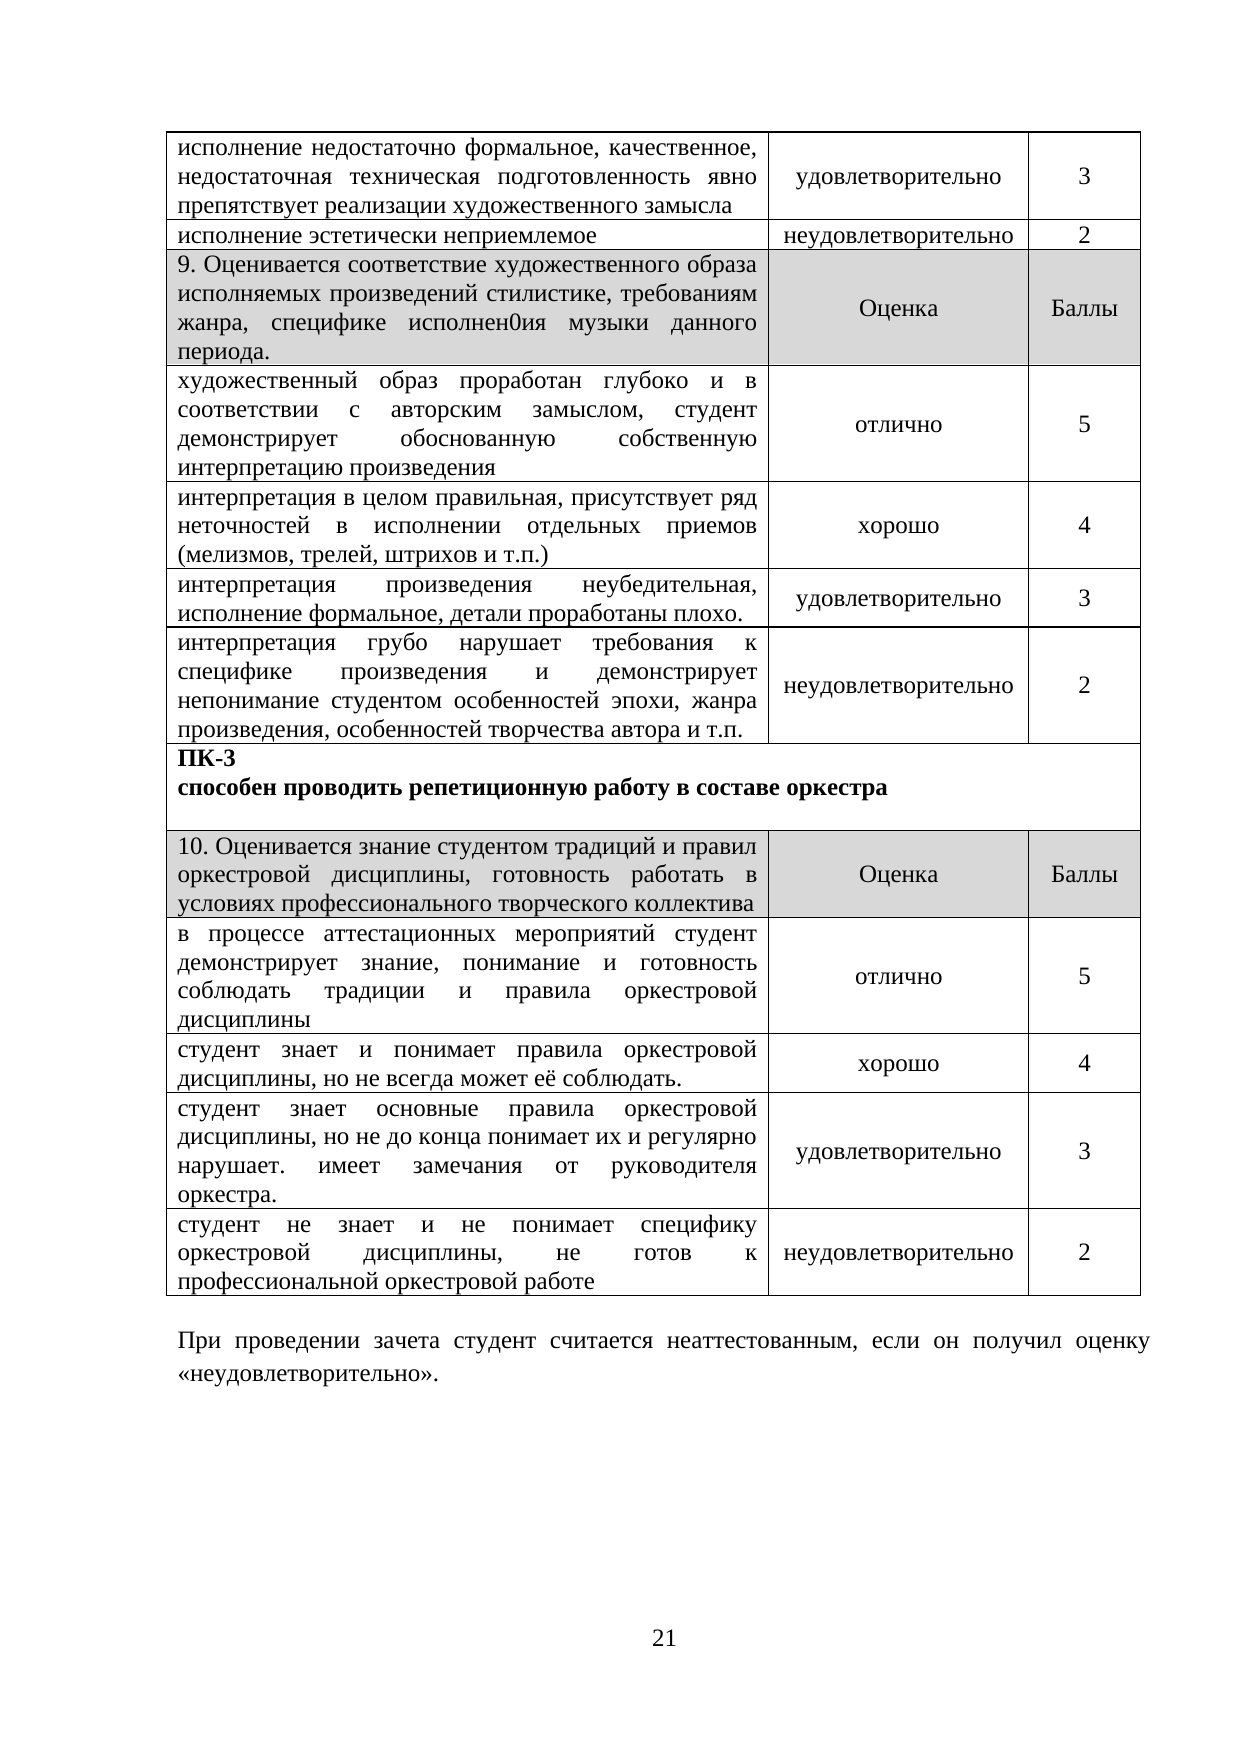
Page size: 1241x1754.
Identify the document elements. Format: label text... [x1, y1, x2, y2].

table_cell 5 [1029, 366, 1140, 481]
table_cell неудовлетворительно [769, 628, 1028, 742]
table_cell 4 [1029, 1034, 1140, 1092]
table_cell 3 [1029, 569, 1140, 626]
table_cell художественный образ проработан глубоко и в соответствии с авторским замыслом, студент демонстрирует обоснованную собственную интерпретацию произведения [167, 366, 768, 481]
table_cell удовлетворительно [769, 569, 1028, 626]
table_cell 3 [1029, 133, 1140, 219]
table_cell 9. Оценивается соответствие художественного образа исполняемых произведений стилистике, требованиям жанра, специфике исполнен0ия музыки данного периода. [167, 250, 768, 364]
table_cell ПК-3 способен проводить репетиционную работу в составе оркестра [167, 744, 1140, 830]
table_cell студент знает и понимает правила оркестровой дисциплины, но не всегда может её соблюдать. [167, 1034, 768, 1092]
table_cell отлично [769, 918, 1028, 1033]
table_cell интерпретация грубо нарушает требования к специфике произведения и демонстрирует непонимание студентом особенностей эпохи, жанра произведения, особенностей творчества автора и т.п. [167, 628, 768, 742]
table_cell Оценка [769, 250, 1028, 364]
table_cell отлично [769, 366, 1028, 481]
table_cell 10. Оценивается знание студентом традиций и правил оркестровой дисциплины, готовность работать в условиях профессионального творческого коллектива [167, 831, 768, 917]
table_cell хорошо [769, 482, 1028, 568]
table_cell интерпретация в целом правильная, присутствует ряд неточностей в исполнении отдельных приемов (мелизмов, трелей, штрихов и т.п.) [167, 482, 768, 568]
table_cell 2 [1029, 220, 1140, 248]
table_cell хорошо [769, 1034, 1028, 1092]
table_cell удовлетворительно [769, 1093, 1028, 1208]
table_cell в процессе аттестационных мероприятий студент демонстрирует знание, понимание и готовность соблюдать традиции и правила оркестровой дисциплины [167, 918, 768, 1033]
table_cell Баллы [1029, 250, 1140, 364]
table_cell Баллы [1029, 831, 1140, 917]
table_cell удовлетворительно [769, 133, 1028, 219]
table_cell 2 [1029, 628, 1140, 742]
text При проведении зачета студент считается неаттестованным, если он получил оценку «неудовлетворительно». [177, 1325, 1152, 1386]
table_cell 4 [1029, 482, 1140, 568]
table_cell 2 [1029, 1209, 1140, 1295]
table_cell интерпретация произведения неубедительная, исполнение формальное, детали проработаны плохо. [167, 569, 768, 626]
table_cell студент знает основные правила оркестровой дисциплины, но не до конца понимает их и регулярно нарушает. имеет замечания от руководителя оркестра. [167, 1093, 768, 1208]
table_cell 3 [1029, 1093, 1140, 1208]
table_cell 5 [1029, 918, 1140, 1033]
table_cell неудовлетворительно [769, 220, 1028, 248]
table_cell неудовлетворительно [769, 1209, 1028, 1295]
table_cell Оценка [769, 831, 1028, 917]
table_cell студент не знает и не понимает специфику оркестровой дисциплины, не готов к профессиональной оркестровой работе [167, 1209, 768, 1295]
table_cell исполнение недостаточно формальное, качественное, недостаточная техническая подготовленность явно препятствует реализации художественного замысла [167, 133, 768, 219]
table_cell исполнение эстетически неприемлемое [167, 220, 768, 248]
